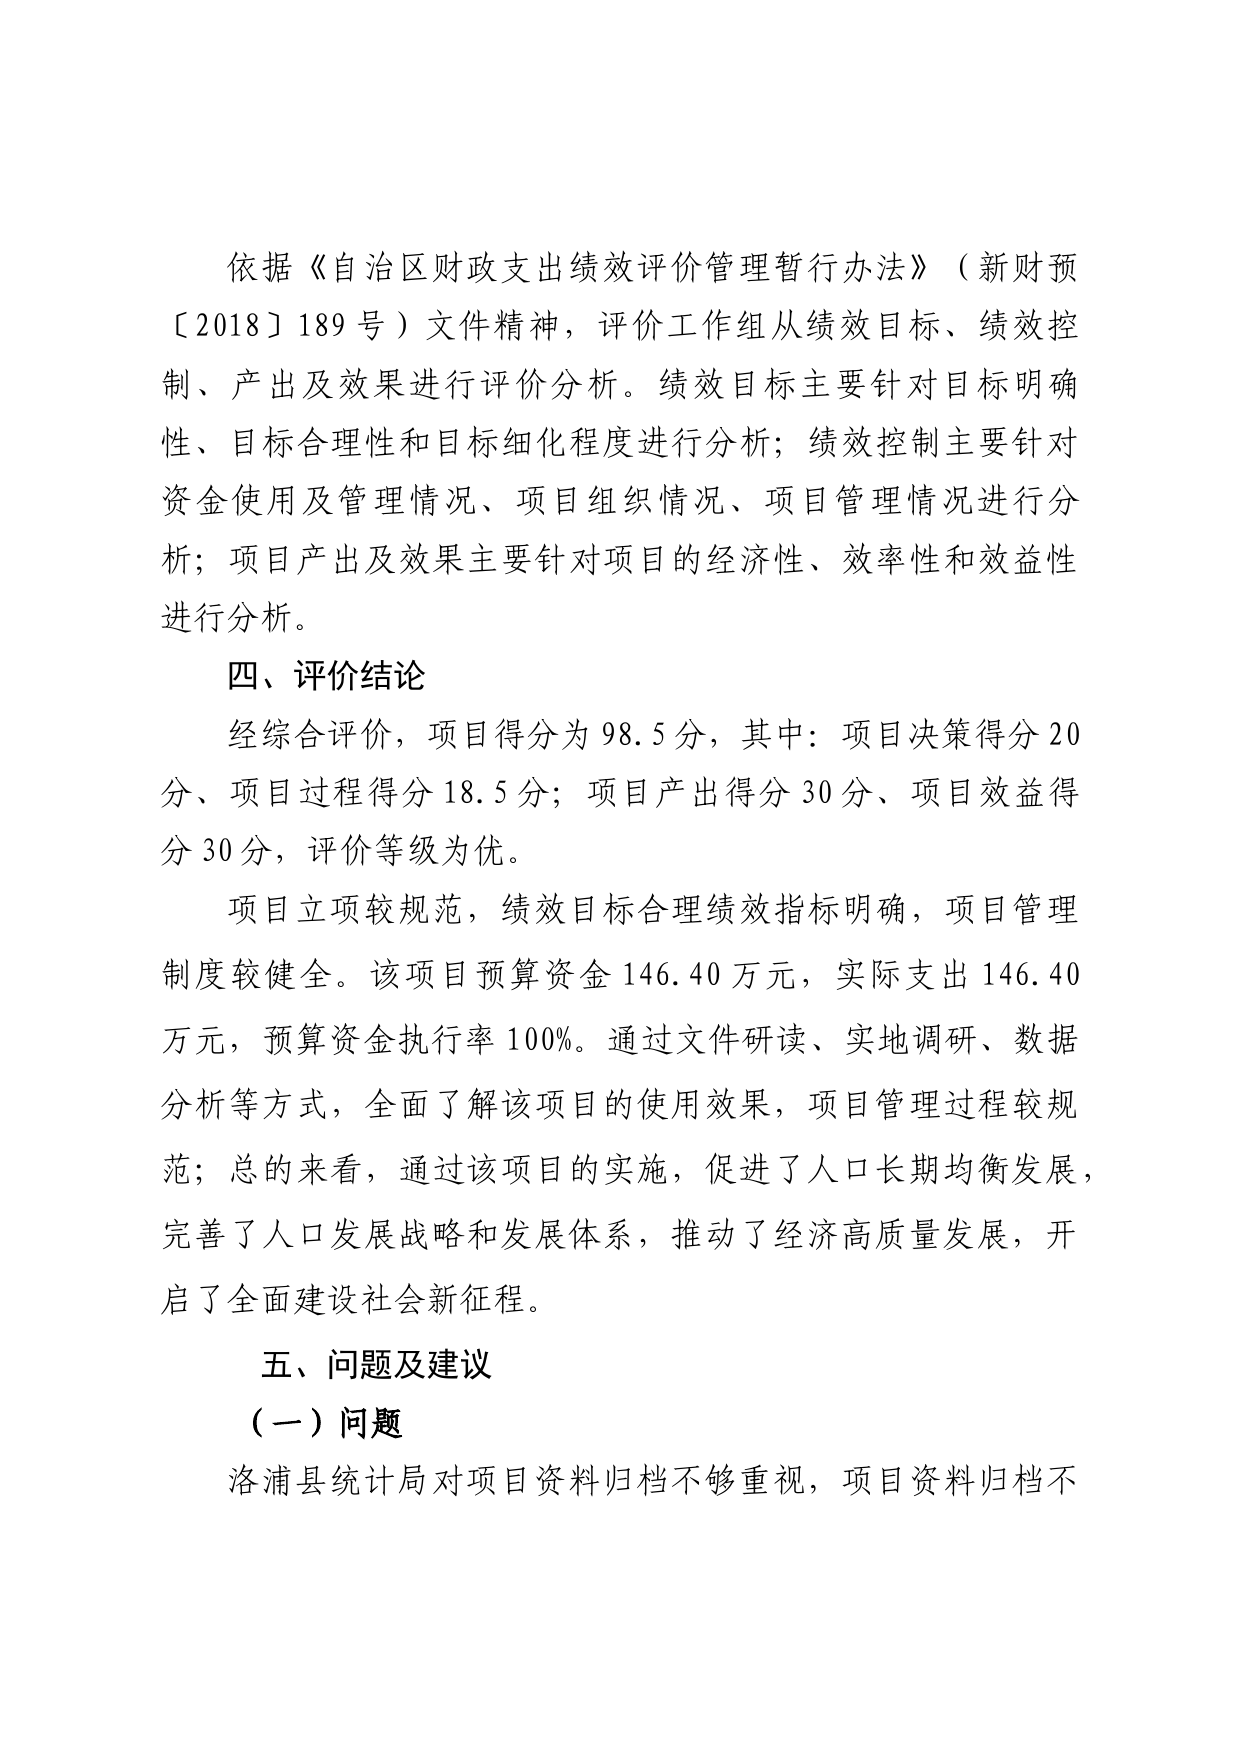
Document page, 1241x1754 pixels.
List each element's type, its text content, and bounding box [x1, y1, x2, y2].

text 项目立项较规范，绩效目标合理绩效指标明确，项目管理制度较健全。该项目预算资金146.40万元，实际支出146.40万元，预算资金执行率100%。通过文件研读、实地调研、数据分析等方式，全面了解该项目的使用效果，项目管理过程较规范；总的来看，通过该项目的实施，促进了人口长期均衡发展，完善了人口发展战略和发展体系，推动了经济高质量发展，开启了全面建设社会新征程。 [159, 874, 1081, 1329]
list （一）问题 [203, 1388, 1081, 1446]
text 五、问题及建议 [159, 1329, 1081, 1388]
text 依据《自治区财政支出绩效评价管理暂行办法》（新财预〔2018〕189号）文件精神，评价工作组从绩效目标、绩效控制、产出及效果进行评价分析。绩效目标主要针对目标明确性、目标合理性和目标细化程度进行分析；绩效控制主要针对资金使用及管理情况、项目组织情况、项目管理情况进行分析；项目产出及效果主要针对项目的经济性、效率性和效益性进行分析。 [159, 233, 1081, 641]
text 经综合评价，项目得分为98.5分，其中：项目决策得分20分、项目过程得分18.5分；项目产出得分30分、项目效益得分30分，评价等级为优。 [159, 699, 1081, 874]
text 四、评价结论 [159, 641, 1081, 699]
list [159, 1446, 1081, 1504]
